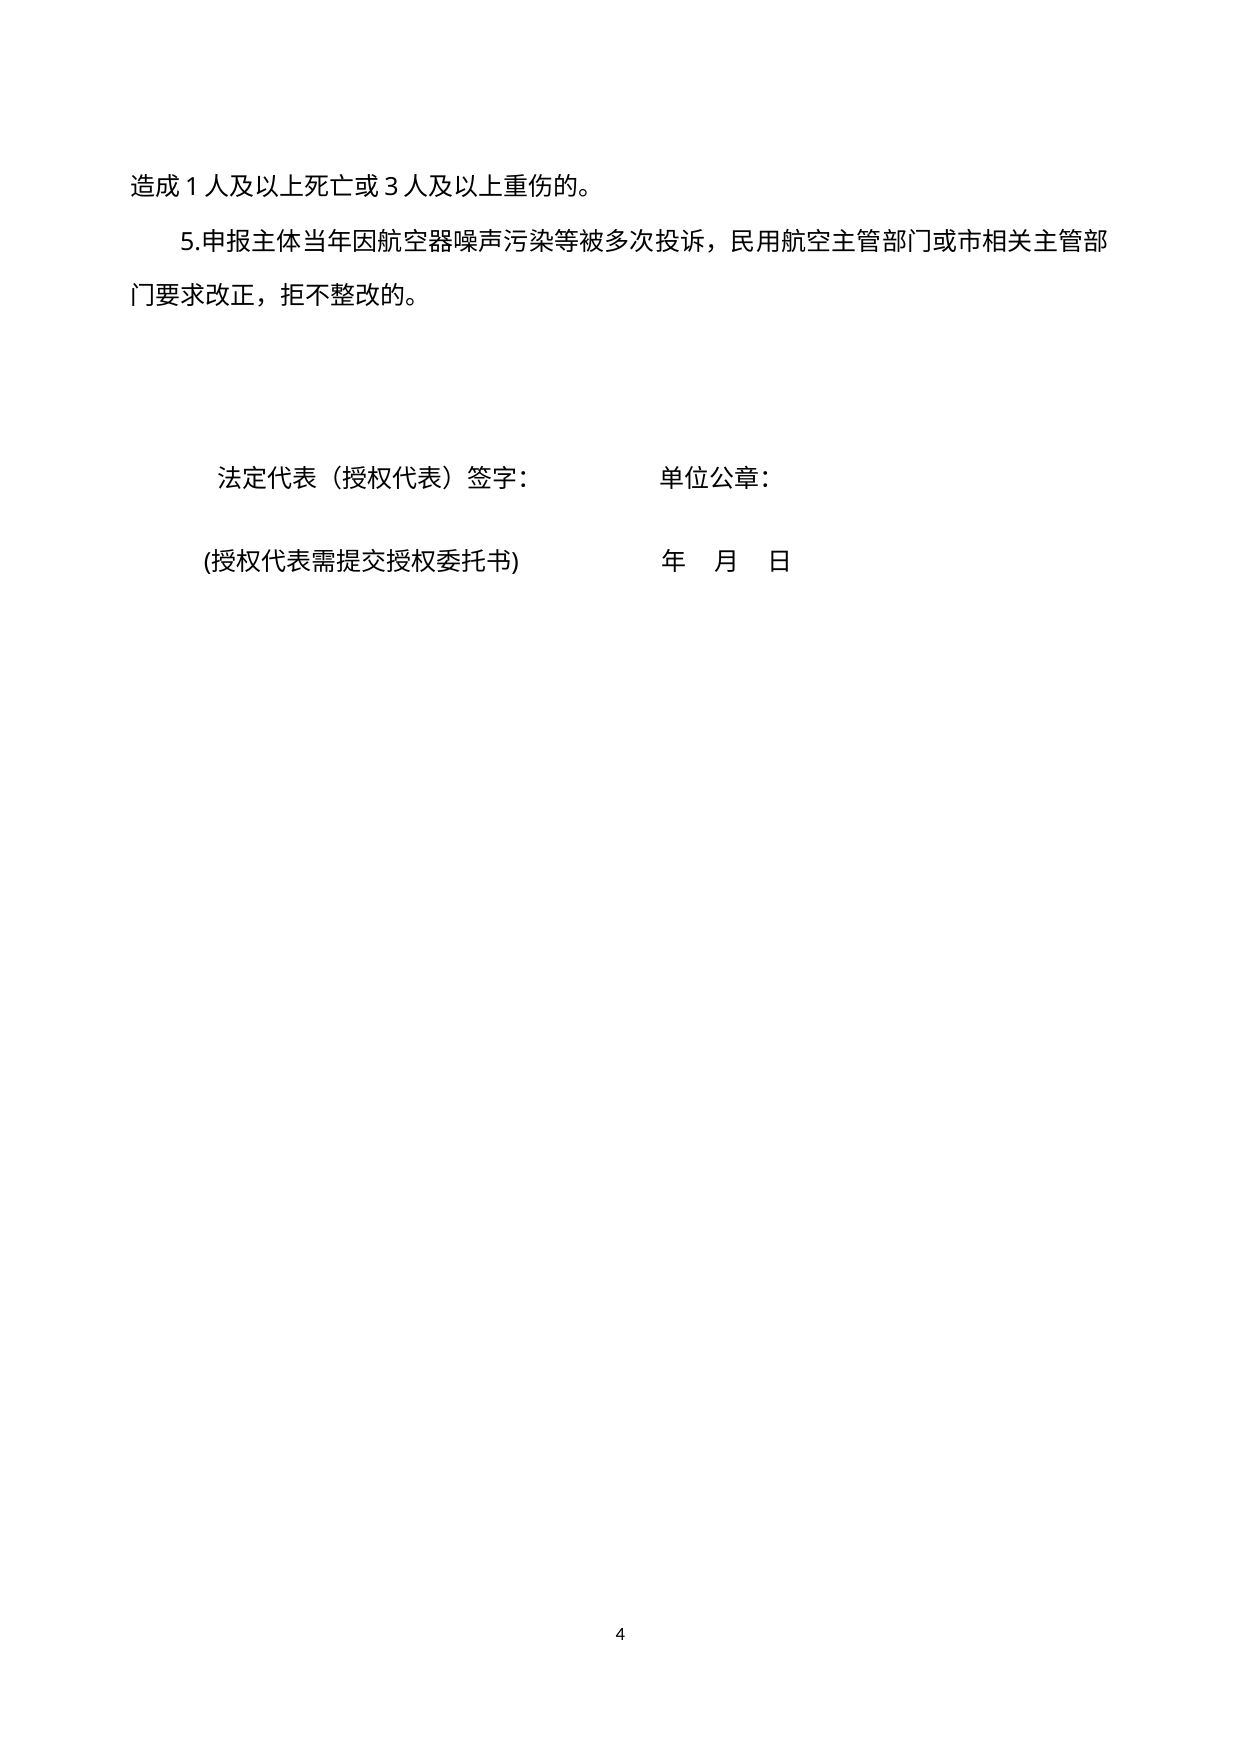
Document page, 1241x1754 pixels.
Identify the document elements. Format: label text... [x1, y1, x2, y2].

text 法定代表（授权代表）签字： 单位公章： [130, 444, 1110, 509]
text 5.申报主体当年因航空器噪声污染等被多次投诉，民用航空主管部门或市相关主管部门要求改正，拒不整改的。 [130, 221, 1110, 312]
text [130, 167, 1110, 203]
text (授权代表需提交授权委托书) 年 月 日 [130, 527, 1110, 592]
